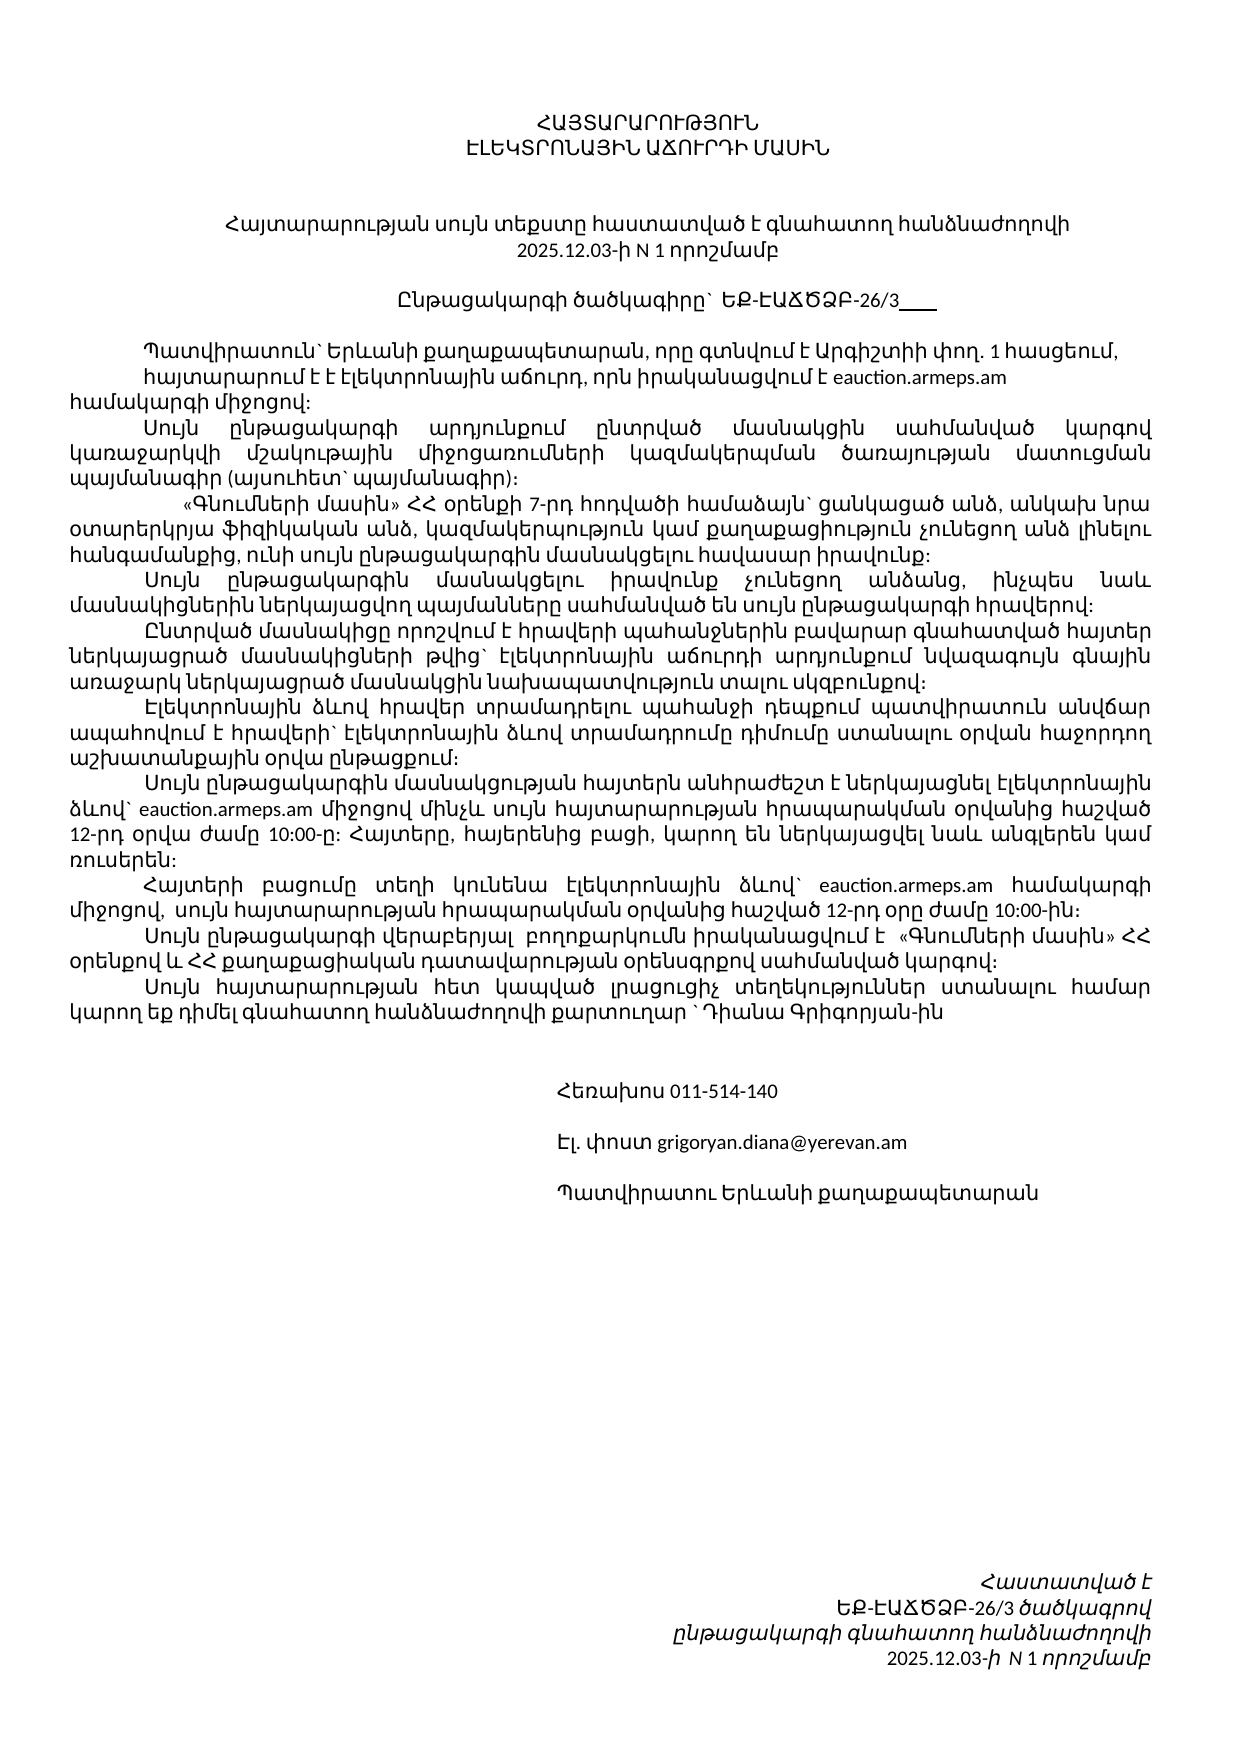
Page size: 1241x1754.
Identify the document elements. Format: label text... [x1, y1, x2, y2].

text Սույն ընթացակարգի վերաբերյալ բողոքարկումն իրականացվում է «Գնումների մասին» ՀՀ օրենքով և ՀՀ քաղաքացիական դատավարության օրենսգրքով սահմանված կարգով։ [69, 923, 1152, 974]
text Սույն հայտարարության հետ կապված լրացուցիչ տեղեկություններ ստանալու համար կարող եք դիմել գնահատող հանձնաժողովի քարտուղար ` Դիանա Գրիգորյան-ին [69, 974, 1152, 1025]
text Էլեկտրոնային ձևով հրավեր տրամադրելու պահանջի դեպքում պատվիրատուն անվճար ապահովում է հրավերի` էլեկտրոնային ձևով տրամադրումը դիմումը ստանալու օրվան հաջորդող աշխատանքային օրվա ընթացքում։ [69, 694, 1152, 771]
text Սույն ընթացակարգին մասնակցելու իրավունք չունեցող անձանց, ինչպես նաև մասնակիցներին ներկայացվող պայմանները սահմանված են սույն ընթացակարգի հրավերով: [69, 567, 1152, 618]
text Ընտրված մասնակիցը որոշվում է հրավերի պահանջներին բավարար գնահատված հայտեր ներկայացրած մասնակիցների թվից` էլեկտրոնային աճուրդի արդյունքում նվազագույն գնային առաջարկ ներկայացրած մասնակցին նախապատվություն տալու սկզբունքով։ [69, 618, 1152, 694]
text Ընթացակարգի ծածկագիրը` ԵՔ-ԷԱՃԾՁԲ-26/3 [69, 288, 1152, 313]
text 2025.12.03 -ի N 1 որոշմամբ [69, 237, 1152, 262]
text ԷԼԵԿՏՐՈՆԱՅԻՆ ԱՃՈՒՐԴԻ ՄԱՍԻՆ [69, 135, 1152, 161]
text Սույն ընթացակարգի արդյունքում ընտրված մասնակցին սահմանված կարգով կառաջարկվի մշակութային միջոցառումների կազմակերպման ծառայության մատուցման պայմանագիր (այսուհետ` պայմանագիր)։ [69, 415, 1152, 491]
text Էլ. փոստ grigoryan.diana@yerevan.am [69, 1129, 1152, 1155]
text ՀԱՅՏԱՐԱՐՈՒԹՅՈՒՆ [69, 110, 1152, 135]
text ընթացակարգի գնահատող հանձնաժողովի [69, 1620, 1152, 1646]
text ԵՔ-ԷԱՃԾՁԲ-26/3 ծածկագրով [69, 1595, 1152, 1620]
text 2025.12.03 -ի N 1 որոշմամբ [69, 1646, 1152, 1671]
text Պատվիրատուն` Երևանի քաղաքապետարան, որը գտնվում է Արգիշտիի փող. 1 հասցեում, [69, 338, 1152, 364]
text «Գնումների մասին» ՀՀ օրենքի 7-րդ հոդվածի համաձայն` ցանկացած անձ, անկախ նրա օտարերկրյա ֆիզիկական անձ, կազմակերպություն կամ քաղաքացիություն չունեցող անձ լինելու հանգամանքից, ունի սույն ընթացակարգին մասնակցելու հավասար իրավունք: [69, 491, 1152, 567]
text Հաստատված է [69, 1569, 1152, 1595]
text Հայտարարության սույն տեքստը հաստատված է գնահատող հանձնաժողովի [69, 211, 1152, 237]
text Սույն ընթացակարգին մասնակցության հայտերն անհրաժեշտ է ներկայացնել էլեկտրոնային ձևով` eauction.armeps.am միջոցով մինչև սույն հայտարարության հրապարակման օրվանից հաշված 12-րդ օրվա ժամը 10:00-ը: Հայտերը, հայերենից բացի, կարող են ներկայացվել նաև անգլերեն կամ ռուսերեն: [69, 771, 1152, 872]
text Հայտերի բացումը տեղի կունենա էլեկտրոնային ձևով` eauction.armeps.am համակարգի միջոցով, սույն հայտարարության հրապարակման օրվանից հաշված 12-րդ օրը ժամը 10:00-ին։ [69, 872, 1152, 923]
text Պատվիրատու Երևանի քաղաքապետարան [69, 1180, 1152, 1206]
text Հեռախոս 011-514-140 [69, 1078, 1152, 1104]
text հայտարարում է է էլեկտրոնային աճուրդ, որն իրականացվում է eauction.armeps.am համակարգի միջոցով: [69, 364, 1152, 415]
